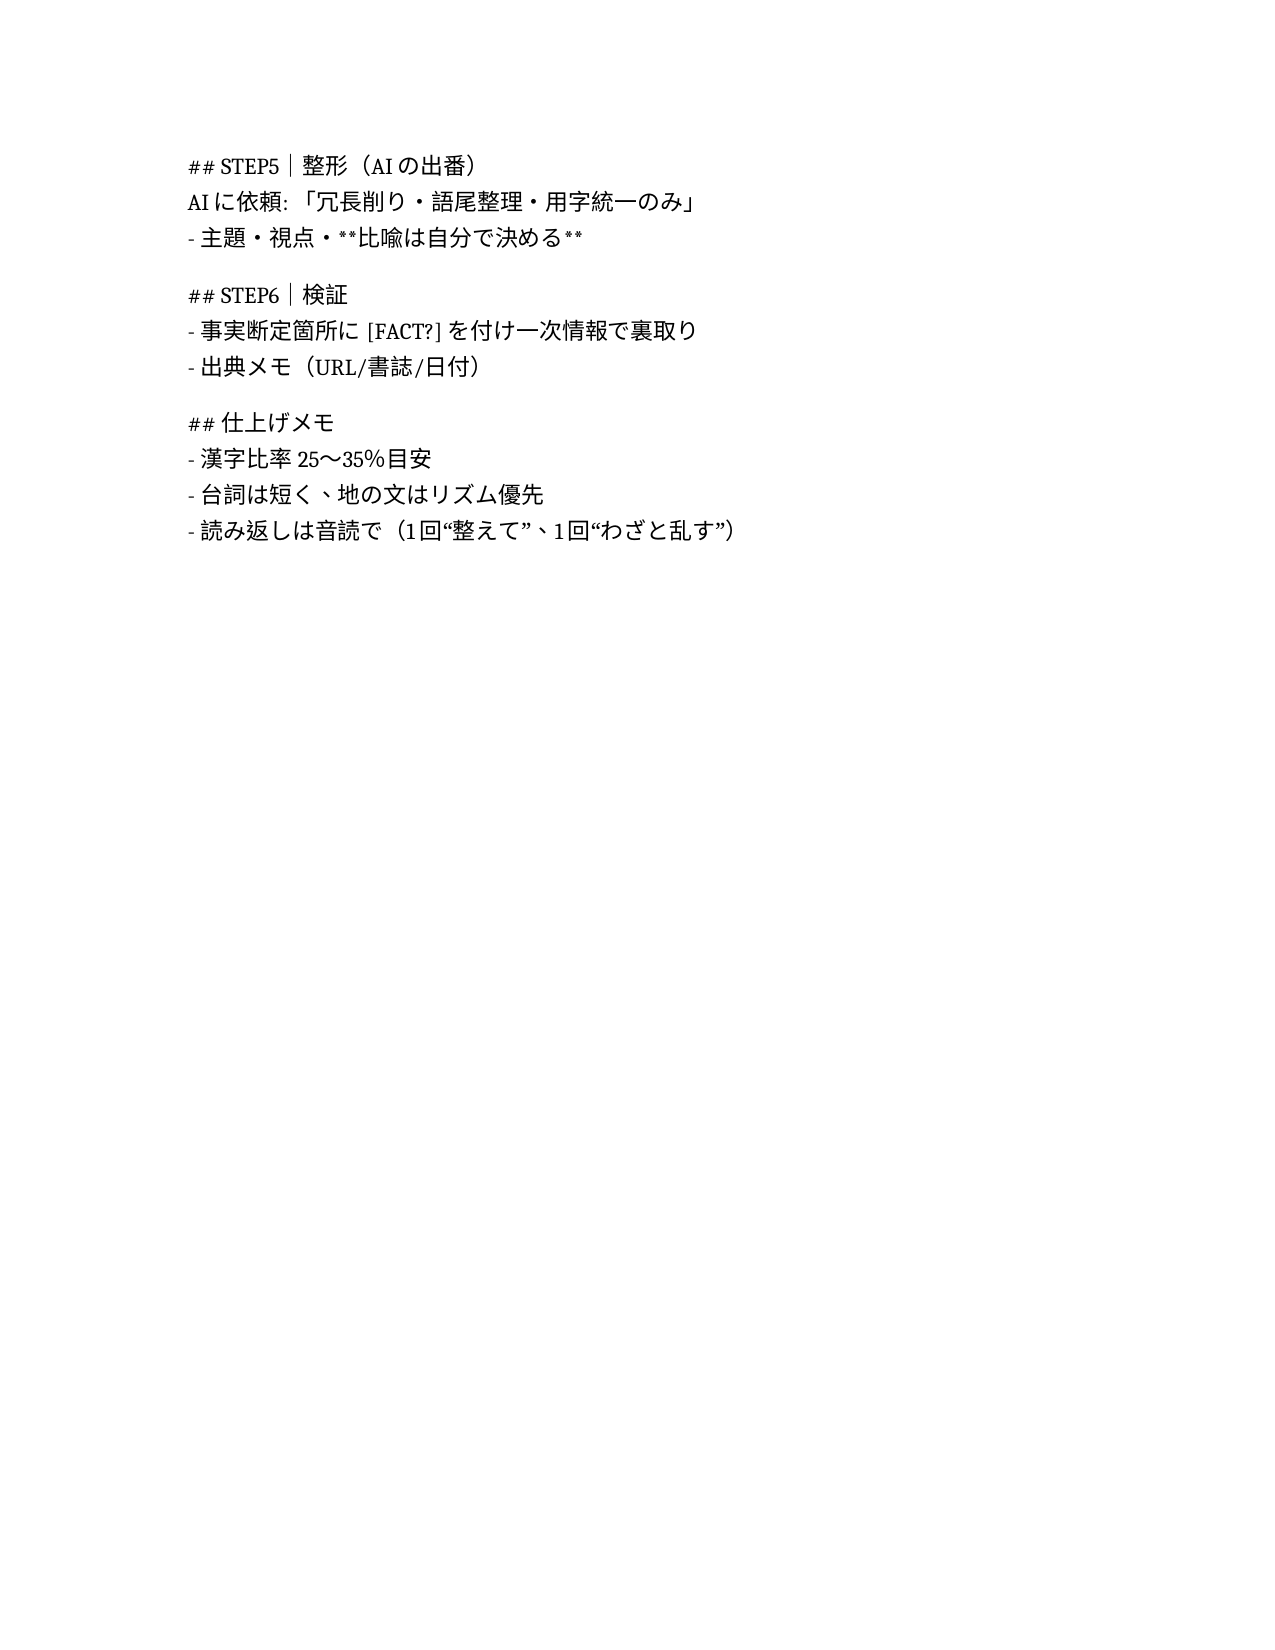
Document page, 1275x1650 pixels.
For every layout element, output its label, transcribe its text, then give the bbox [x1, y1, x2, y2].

text ## STEP6｜検証 - 事実断定箇所に [FACT?] を付け一次情報で裏取り - 出典メモ（URL/書誌/日付） [187, 279, 1087, 382]
text ## 仕上げメモ - 漢字比率 25〜35％目安 - 台詞は短く、地の文はリズム優先 - 読み返しは音読で（1回“整えて”、1回“わざと乱す”） [187, 407, 1087, 577]
text ## STEP5｜整形（AIの出番） AIに依頼: 「冗長削り・語尾整理・用字統一のみ」 - 主題・視点・**比喩は自分で決める** [187, 150, 1087, 253]
